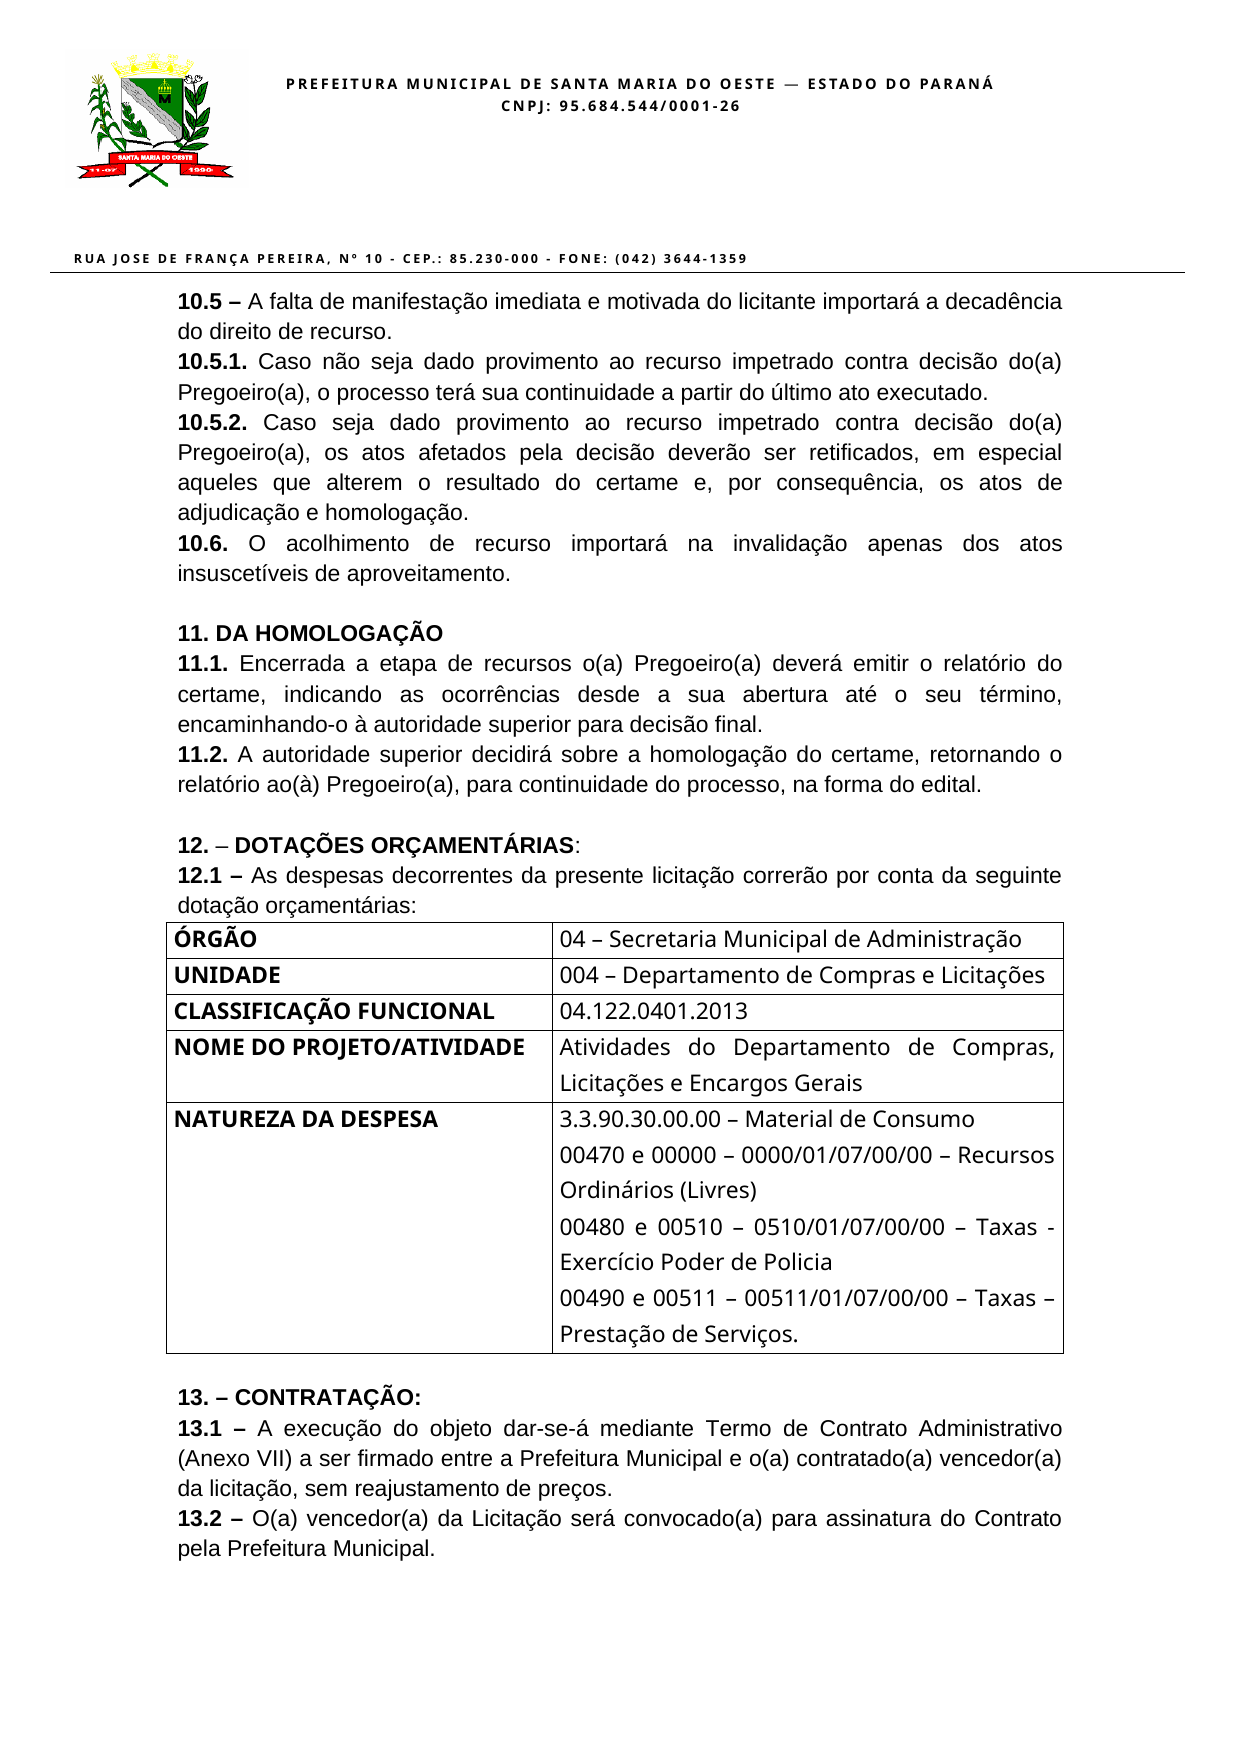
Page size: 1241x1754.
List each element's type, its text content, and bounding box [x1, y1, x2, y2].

table_cell 04.122.0401.2013 [553, 995, 1063, 1030]
table_header ÓRGÃO [167, 923, 552, 958]
table_cell NOME DO PROJETO/ATIVIDADE [167, 1031, 552, 1102]
text 13. – CONTRATAÇÃO: [177, 1384, 1063, 1411]
text 13.2 – O(a) vencedor(a) da Licitação será convocado(a) para assinatura do Contrato pela Prefeitura Municipal. [177, 1505, 1063, 1562]
text 11.2. A autoridade superior decidirá sobre a homologação do certame, retornando o relatório ao(à) Pregoeiro(a), para continuidade do processo, na forma do edital. [177, 741, 1063, 798]
table_cell UNIDADE [167, 959, 552, 994]
text 11.1. Encerrada a etapa de recursos o(a) Pregoeiro(a) deverá emitir o relatório do certame, indicando as ocorrências desde a sua abertura até o seu término, encaminhando-o à autoridade superior para decisão final. [177, 650, 1063, 737]
table_cell CLASSIFICAÇÃO FUNCIONAL [167, 995, 552, 1030]
text 12.1 – As despesas decorrentes da presente licitação correrão por conta da seguinte dotação orçamentárias: [177, 862, 1063, 918]
picture [65, 49, 249, 188]
table_cell 3.3.90.30.00.00 – Material de Consumo 00470 e 00000 – 0000/01/07/00/00 – Recursos Ordinários (Livres) 00480 e 00510 – 0510/01/07/00/00 – Taxas - Exercício Poder de Policia 00490 e 00511 – 00511/01/07/00/00 – Taxas – Prestação de Serviços. [553, 1103, 1063, 1353]
text 11. DA HOMOLOGAÇÃO [177, 620, 1063, 647]
table_cell NATUREZA DA DESPESA [167, 1103, 552, 1353]
text 10.5.2. Caso seja dado provimento ao recurso impetrado contra decisão do(a) Pregoeiro(a), os atos afetados pela decisão deverão ser retificados, em especial aqueles que alterem o resultado do certame e, por consequência, os atos de adjudicação e homologação. [177, 409, 1063, 526]
table_cell Atividades do Departamento de Compras, Licitações e Encargos Gerais [553, 1031, 1063, 1102]
text 10.5.1. Caso não seja dado provimento ao recurso impetrado contra decisão do(a) Pregoeiro(a), o processo terá sua continuidade a partir do último ato executado. [177, 348, 1063, 405]
text 13.1 – A execução do objeto dar-se-á mediante Termo de Contrato Administrativo (Anexo VII) a ser firmado entre a Prefeitura Municipal e o(a) contratado(a) vencedor(a) da licitação, sem reajustamento de preços. [177, 1414, 1063, 1501]
table_cell 004 – Departamento de Compras e Licitações [553, 959, 1063, 994]
text 10.5 – A falta de manifestação imediata e motivada do licitante importará a decadência do direito de recurso. [177, 288, 1063, 344]
text 10.6. O acolhimento de recurso importará na invalidação apenas dos atos insuscetíveis de aproveitamento. [177, 529, 1063, 586]
text 12. – DOTAÇÕES ORÇAMENTÁRIAS: [177, 832, 1063, 858]
table_header 04 – Secretaria Municipal de Administração [553, 923, 1063, 958]
